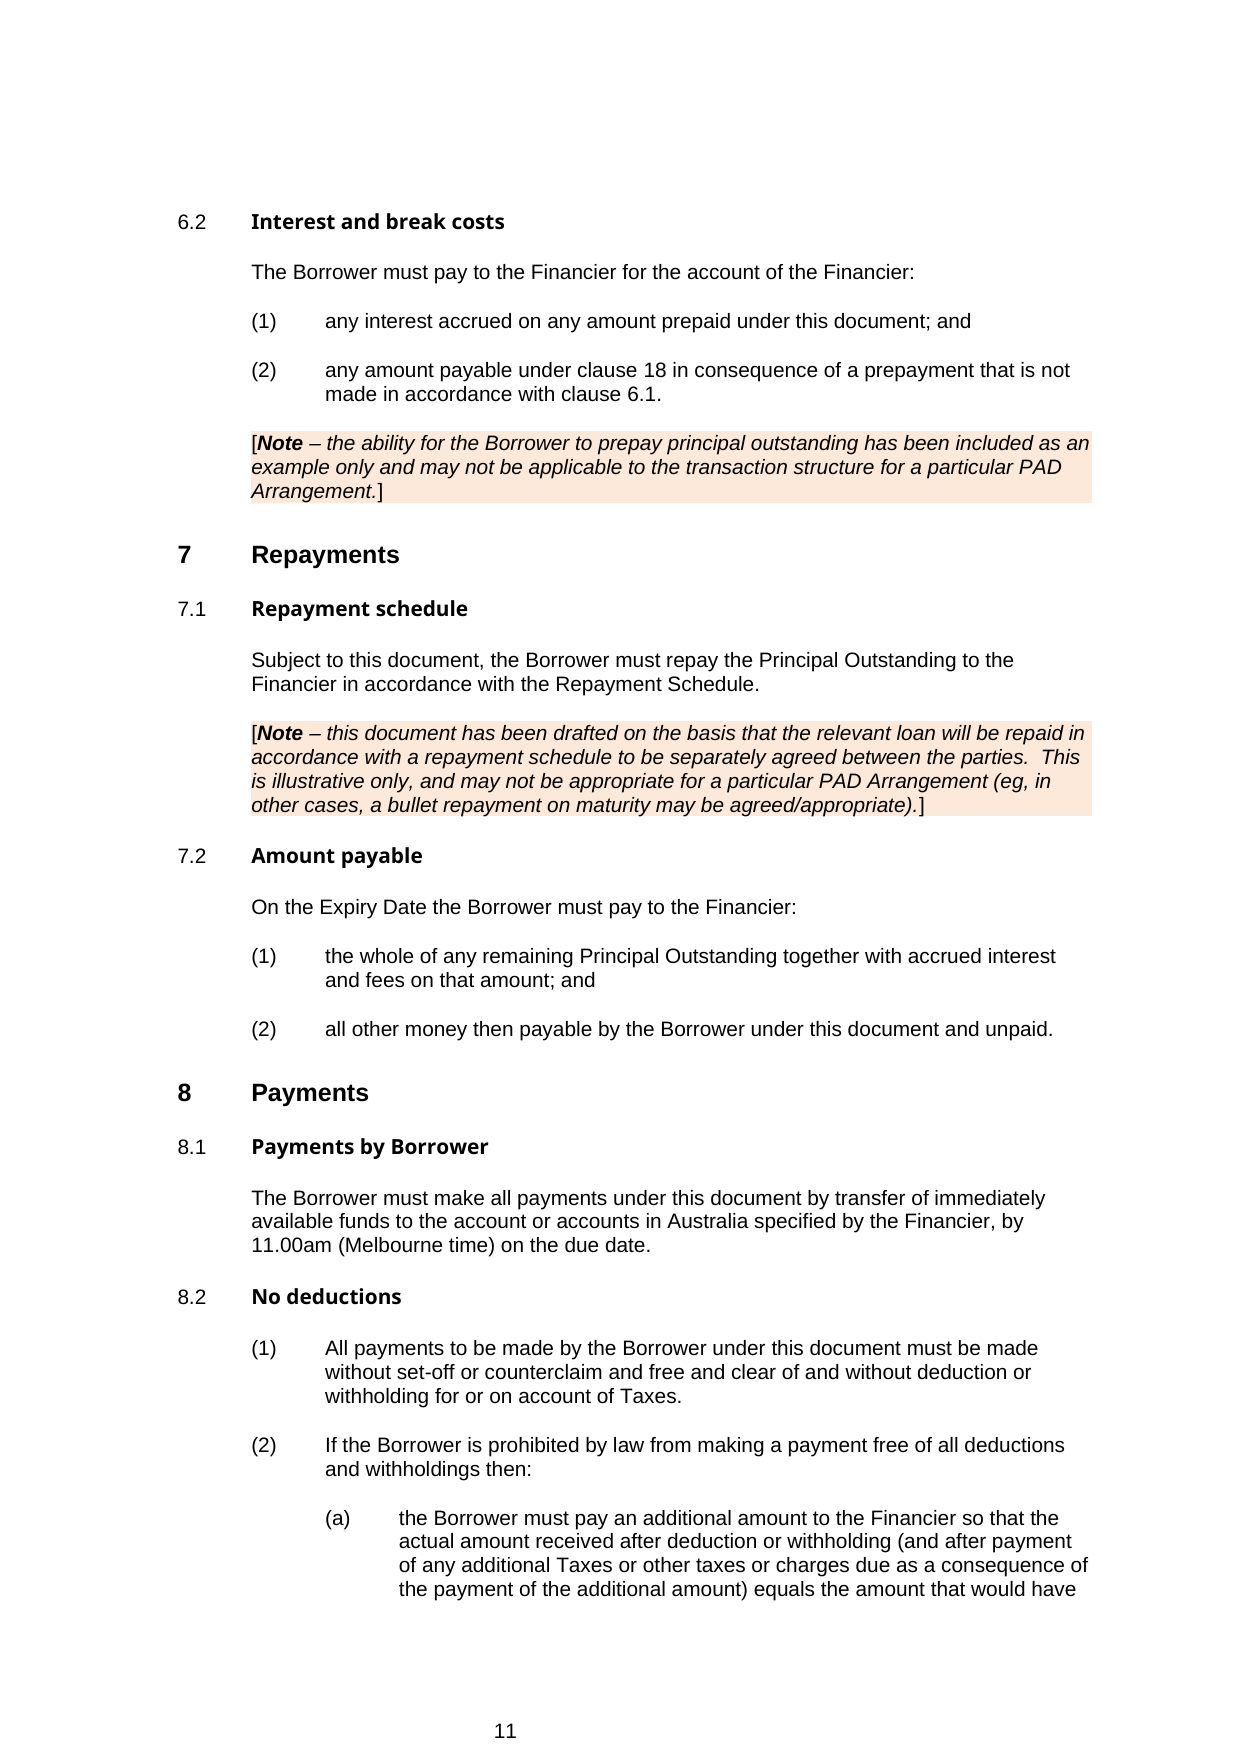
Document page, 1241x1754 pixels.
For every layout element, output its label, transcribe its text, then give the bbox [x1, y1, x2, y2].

subtitle the whole of any remaining Principal Outstanding together with accrued interest and fees on that amount; and [251, 944, 1092, 992]
subtitle All payments to be made by the Borrower under this document must be made without set-off or counterclaim and free and clear of and without deduction or withholding for or on account of Taxes. [251, 1336, 1092, 1407]
subtitle [Note – the ability for the Borrower to prepay principal outstanding has been included as an example only and may not be applicable to the transaction structure for a particular PAD Arrangement.] [377, 431, 1092, 503]
subtitle Payments by Borrower [177, 1132, 1092, 1160]
subtitle Amount payable [177, 841, 1092, 870]
text The Borrower must make all payments under this document by transfer of immediately available funds to the account or accounts in Australia specified by the Financier, by 11.00am (Melbourne time) on the due date. [251, 1185, 1092, 1257]
subtitle any amount payable under clause 18 in consequence of a prepayment that is not made in accordance with clause 6.1. [251, 358, 1092, 406]
subtitle Payments [177, 1078, 1092, 1107]
subtitle No deductions [177, 1282, 1092, 1311]
subtitle all other money then payable by the Borrower under this document and unpaid. [251, 1017, 1092, 1041]
subtitle any interest accrued on any amount prepaid under this document; and [251, 309, 1092, 333]
subtitle Interest and break costs [177, 207, 1092, 235]
subtitle Repayments [177, 540, 1092, 569]
subtitle Repayment schedule [177, 594, 1092, 623]
subtitle [Note – this document has been drafted on the basis that the relevant loan will be repaid in accordance with a repayment schedule to be separately agreed between the parties. This is illustrative only, and may not be appropriate for a particular PAD Arrangement (eg, in other cases, a bullet repayment on maturity may be agreed/appropriate).] [251, 721, 1092, 816]
text The Borrower must pay to the Financier for the account of the Financier: [251, 260, 1092, 284]
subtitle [325, 1505, 1092, 1601]
text Subject to this document, the Borrower must repay the Principal Outstanding to the Financier in accordance with the Repayment Schedule. [251, 648, 1092, 696]
subtitle If the Borrower is prohibited by law from making a payment free of all deductions and withholdings then: [251, 1432, 1092, 1480]
text On the Expiry Date the Borrower must pay to the Financier: [251, 895, 1092, 919]
